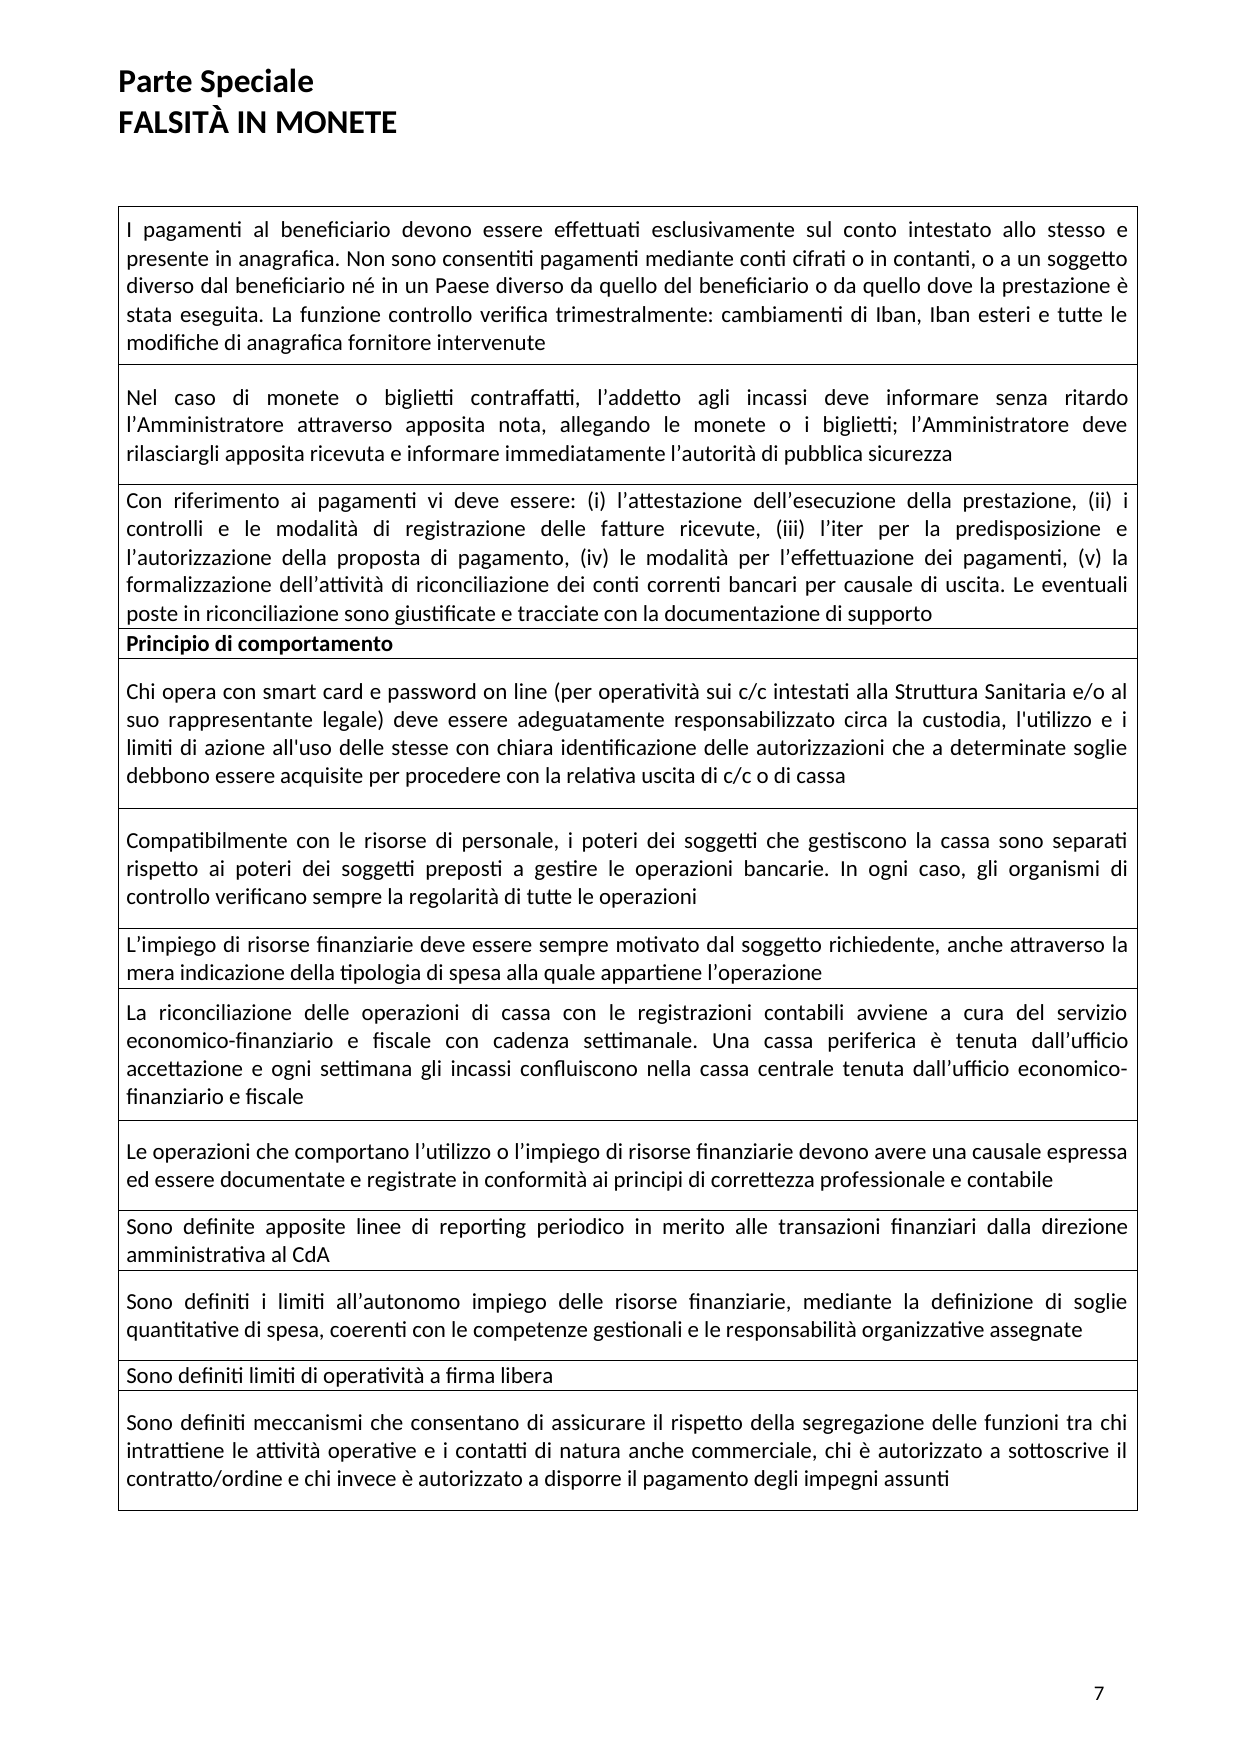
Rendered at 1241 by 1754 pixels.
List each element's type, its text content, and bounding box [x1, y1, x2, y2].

table_cell Sono definiti meccanismi che consentano di assicurare il rispetto della segregazione delle funzioni tra chi intrattiene le attività operative e i contatti di natura anche commerciale, chi è autorizzato a sottoscrive il contratto/ordine e chi invece è autorizzato a disporre il pagamento degli impegni assunti [119, 1391, 1137, 1510]
table_cell Sono definiti i limiti all’autonomo impiego delle risorse finanziarie, mediante la definizione di soglie quantitative di spesa, coerenti con le competenze gestionali e le responsabilità organizzative assegnate [119, 1271, 1137, 1360]
table_cell Sono definite apposite linee di reporting periodico in merito alle transazioni finanziari dalla direzione amministrativa al CdA [119, 1211, 1137, 1270]
table_cell Le operazioni che comportano l’utilizzo o l’impiego di risorse finanziarie devono avere una causale espressa ed essere documentate e registrate in conformità ai principi di correttezza professionale e contabile [119, 1121, 1137, 1210]
table_cell Principio di comportamento [119, 629, 1137, 658]
table_cell I pagamenti al beneficiario devono essere effettuati esclusivamente sul conto intestato allo stesso e presente in anagrafica. Non sono consentiti pagamenti mediante conti cifrati o in contanti, o a un soggetto diverso dal beneficiario né in un Paese diverso da quello del beneficiario o da quello dove la prestazione è stata eseguita. La funzione controllo verifica trimestralmente: cambiamenti di Iban, Iban esteri e tutte le modifiche di anagrafica fornitore intervenute [119, 207, 1137, 364]
table_cell Chi opera con smart card e password on line (per operatività sui c/c intestati alla Struttura Sanitaria e/o al suo rappresentante legale) deve essere adeguatamente responsabilizzato circa la custodia, l'utilizzo e i limiti di azione all'uso delle stesse con chiara identificazione delle autorizzazioni che a determinate soglie debbono essere acquisite per procedere con la relativa uscita di c/c o di cassa [119, 659, 1137, 808]
table_cell Sono definiti limiti di operatività a firma libera [119, 1361, 1137, 1390]
table_cell La riconciliazione delle operazioni di cassa con le registrazioni contabili avviene a cura del servizio economico-finanziario e fiscale con cadenza settimanale. Una cassa periferica è tenuta dall’ufficio accettazione e ogni settimana gli incassi confluiscono nella cassa centrale tenuta dall’ufficio economico-finanziario e fiscale [119, 989, 1137, 1120]
table_cell Nel caso di monete o biglietti contraffatti, l’addetto agli incassi deve informare senza ritardo l’Amministratore attraverso apposita nota, allegando le monete o i biglietti; l’Amministratore deve rilasciargli apposita ricevuta e informare immediatamente l’autorità di pubblica sicurezza [119, 365, 1137, 484]
table_cell Con riferimento ai pagamenti vi deve essere: (i) l’attestazione dell’esecuzione della prestazione, (ii) i controlli e le modalità di registrazione delle fatture ricevute, (iii) l’iter per la predisposizione e l’autorizzazione della proposta di pagamento, (iv) le modalità per l’effettuazione dei pagamenti, (v) la formalizzazione dell’attività di riconciliazione dei conti correnti bancari per causale di uscita. Le eventuali poste in riconciliazione sono giustificate e tracciate con la documentazione di supporto [119, 485, 1137, 628]
table_cell L’impiego di risorse finanziarie deve essere sempre motivato dal soggetto richiedente, anche attraverso la mera indicazione della tipologia di spesa alla quale appartiene l’operazione [119, 929, 1137, 988]
table_cell Compatibilmente con le risorse di personale, i poteri dei soggetti che gestiscono la cassa sono separati rispetto ai poteri dei soggetti preposti a gestire le operazioni bancarie. In ogni caso, gli organismi di controllo verificano sempre la regolarità di tutte le operazioni [119, 809, 1137, 928]
